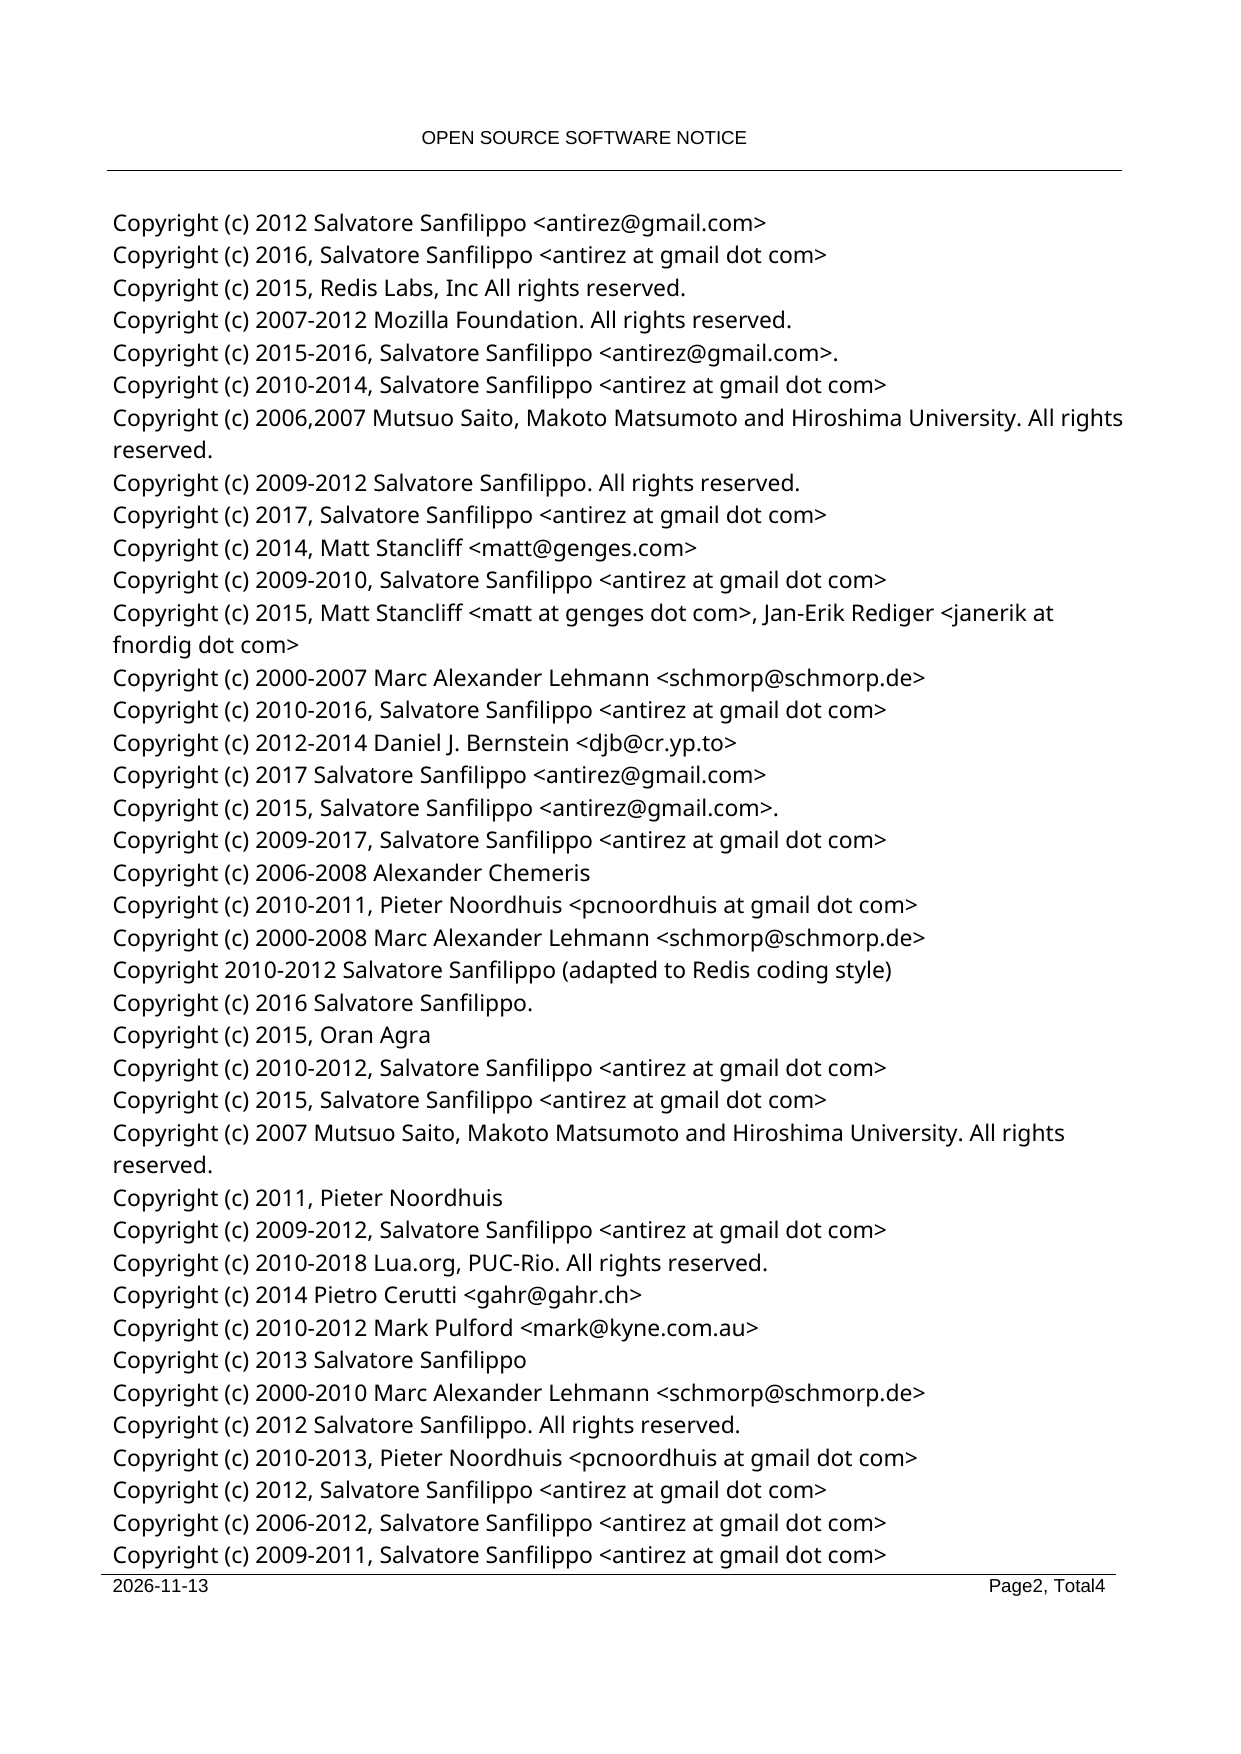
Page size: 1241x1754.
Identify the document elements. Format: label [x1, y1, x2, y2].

text [112, 206, 1128, 1571]
